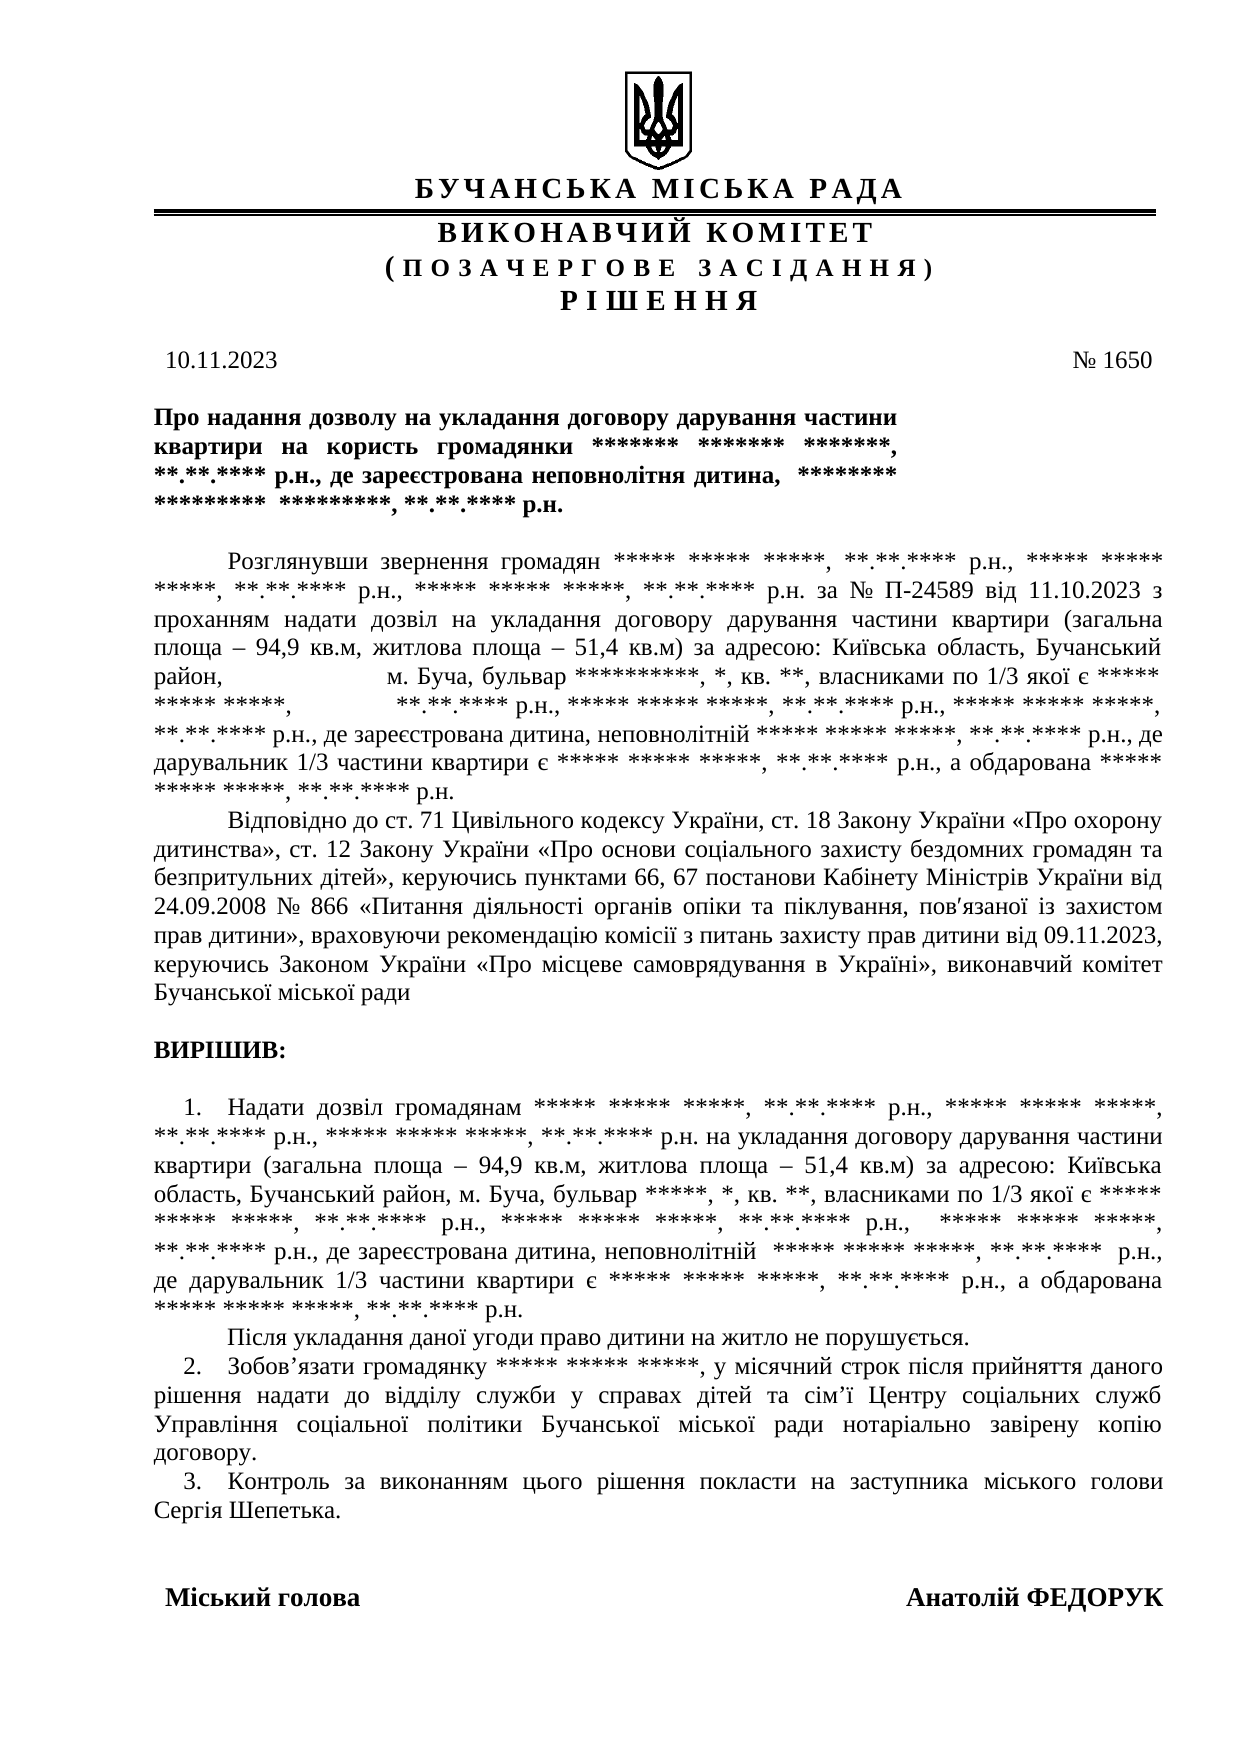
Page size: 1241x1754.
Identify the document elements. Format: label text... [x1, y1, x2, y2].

table_header Анатолій ФЕДОРУК [664, 1581, 1174, 1612]
table_header Міський голова [154, 1581, 663, 1612]
list Контроль за виконанням цього рішення покласти на заступника міського голови Сергія Шепетька. [153, 1466, 1163, 1524]
text ВИРІШИВ: [153, 1035, 1163, 1064]
table_header 10.11.2023 [154, 345, 659, 374]
table_header № 1650 [659, 345, 1163, 374]
list Зобов’язати громадянку ***** ***** *****, у місячний строк після прийняття даного рішення надати до відділу служби у справах дітей та сім’ї Центру соціальних служб Управління соціальної політики Бучанської міської ради нотаріально завірену копію договору. [153, 1351, 1163, 1466]
text Розглянувши звернення громадян ***** ***** *****, **.**.**** р.н., ***** ***** *****, **.**.**** р.н., ***** ***** *****, **.**.**** р.н. за № П-24589 від 11.10.2023 з проханням надати дозвіл на укладання договору дарування частини квартири (загальна площа – 94,9 кв.м, житлова площа – 51,4 кв.м) за адресою: Київська область, Бучанський район, м. Буча, бульвар **********, *, кв. **, власниками по 1/3 якої є ***** ***** *****, **.**.**** р.н., ***** ***** *****, **.**.**** р.н., ***** ***** *****, **.**.**** р.н., де зареєстрована дитина, неповнолітній ***** ***** *****, **.**.**** р.н., де дарувальник 1/3 частини квартири є ***** ***** *****, **.**.**** р.н., а обдарована ***** ***** *****, **.**.**** р.н. [153, 546, 1163, 805]
picture [623, 70, 694, 171]
table_header ВИКОНАВЧИЙ КОМІТЕТ [154, 216, 1156, 249]
text Про надання дозволу на укладання договору дарування частини квартири на користь громадянки ******* ******* *******, **.**.**** р.н., де зареєстрована неповнолітня дитина, ******** ********* *********, **.**.**** р.н. [153, 402, 898, 517]
text БУЧАНСЬКА МІСЬКА РАДА [153, 171, 1163, 204]
text (ПОЗАЧЕРГОВЕ ЗАСІДАННЯ) [153, 249, 1163, 283]
list Надати дозвіл громадянам ***** ***** *****, **.**.**** р.н., ***** ***** *****, **.**.**** р.н., ***** ***** *****, **.**.**** р.н. на укладання договору дарування частини квартири (загальна площа – 94,9 кв.м, житлова площа – 51,4 кв.м) за адресою: Київська область, Бучанський район, м. Буча, бульвар *****, *, кв. **, власниками по 1/3 якої є ***** ***** *****, **.**.**** р.н., ***** ***** *****, **.**.**** р.н., ***** ***** *****, **.**.**** р.н., де зареєстрована дитина, неповнолітній ***** ***** *****, **.**.**** р.н., де дарувальник 1/3 частини квартири є ***** ***** *****, **.**.**** р.н., а обдарована ***** ***** *****, **.**.**** р.н. [153, 1092, 1163, 1322]
list Після укладання даної угоди право дитини на житло не порушується. [183, 1322, 1163, 1351]
text Відповідно до ст. 71 Цивільного кодексу України, ст. 18 Закону України «Про охорону дитинства», ст. 12 Закону України «Про основи соціального захисту бездомних громадян та безпритульних дітей», керуючись пунктами 66, 67 постанови Кабінету Міністрів України від 24.09.2008 № 866 «Питання діяльності органів опіки та піклування, пов′язаної із захистом прав дитини», враховуючи рекомендацію комісії з питань захисту прав дитини від 09.11.2023, керуючись Законом України «Про місцеве самоврядування в Україні», виконавчий комітет Бучанської міської ради [153, 805, 1163, 1006]
text РІШЕННЯ [153, 283, 1163, 316]
